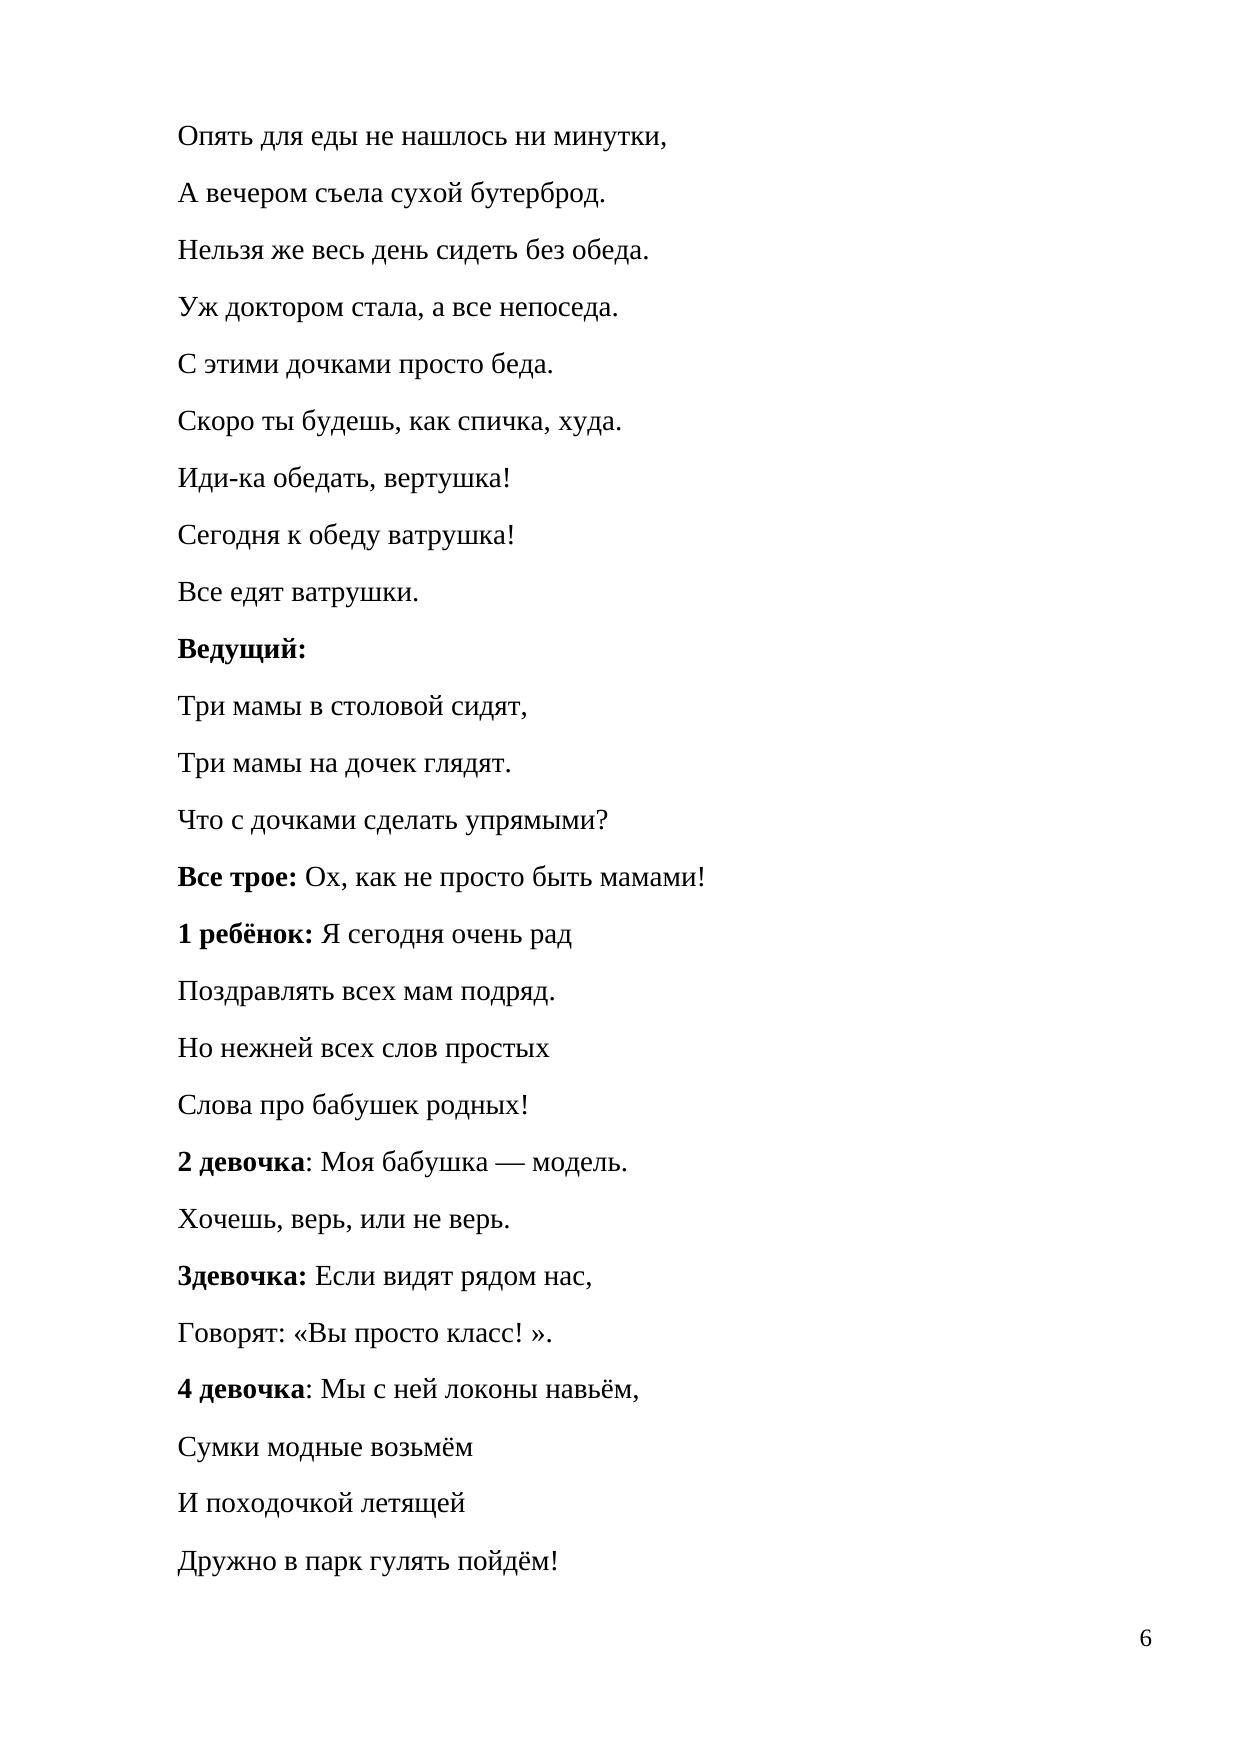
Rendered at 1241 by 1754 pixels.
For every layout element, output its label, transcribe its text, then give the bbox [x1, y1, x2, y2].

text Все едят ватрушки. [177, 574, 1152, 607]
text Поздравлять всех мам подряд. [177, 973, 1152, 1006]
text Ведущий: [177, 631, 1152, 664]
text Говорят: «Вы просто класс! ». [177, 1315, 1152, 1348]
text Слова про бабушек родных! [177, 1087, 1152, 1120]
text Что с дочками сделать упрямыми? [177, 802, 1152, 835]
text 2 девочка: Моя бабушка — модель. [177, 1144, 1152, 1177]
text Три мамы на дочек глядят. [177, 745, 1152, 778]
text С этими дочками просто беда. [177, 346, 1152, 379]
text Уж доктором стала, а все непоседа. [177, 289, 1152, 323]
text Сегодня к обеду ватрушка! [177, 517, 1152, 551]
text Все трое: Ох, как не просто быть мамами! [177, 859, 1152, 892]
text Сумки модные возьмём [177, 1429, 1152, 1462]
text И походочкой летящей [177, 1486, 1152, 1519]
text А вечером съела сухой бутерброд. [177, 175, 1152, 209]
text Но нежней всех слов простых [177, 1030, 1152, 1063]
text 4 девочка: Мы с ней локоны навьём, [177, 1372, 1152, 1405]
text Дружно в парк гулять пойдём! [177, 1543, 1152, 1576]
text 3девочка: Если видят рядом нас, [177, 1258, 1152, 1291]
text 1 ребёнок: Я сегодня очень рад [177, 916, 1152, 949]
text Хочешь, верь, или не верь. [177, 1201, 1152, 1234]
text Опять для еды не нашлось ни минутки, [177, 118, 1152, 152]
text Нельзя же весь день сидеть без обеда. [177, 232, 1152, 266]
text Скоро ты будешь, как спичка, худа. [177, 403, 1152, 437]
text Иди-ка обедать, вертушка! [177, 460, 1152, 493]
text Три мамы в столовой сидят, [177, 688, 1152, 721]
